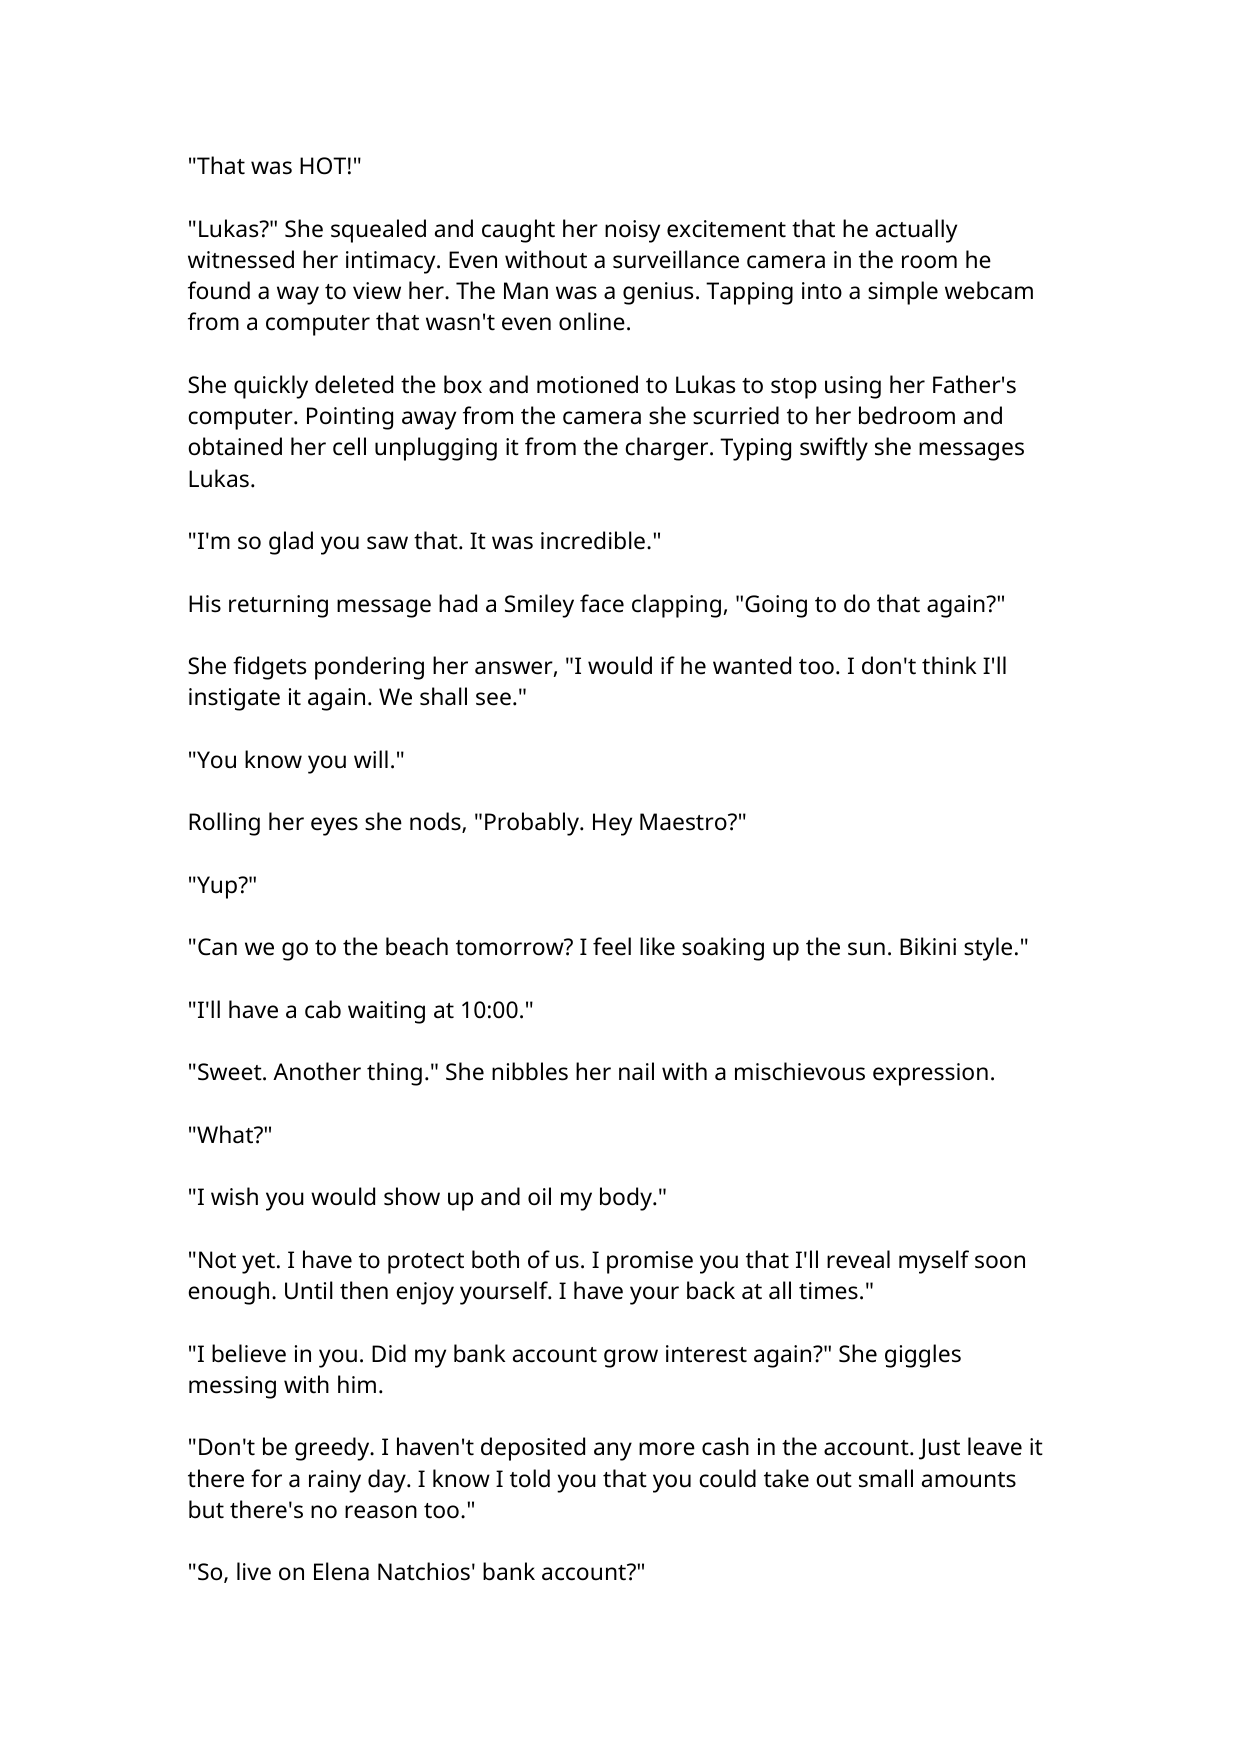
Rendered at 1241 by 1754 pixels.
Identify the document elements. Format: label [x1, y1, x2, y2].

text [187, 150, 1053, 1587]
